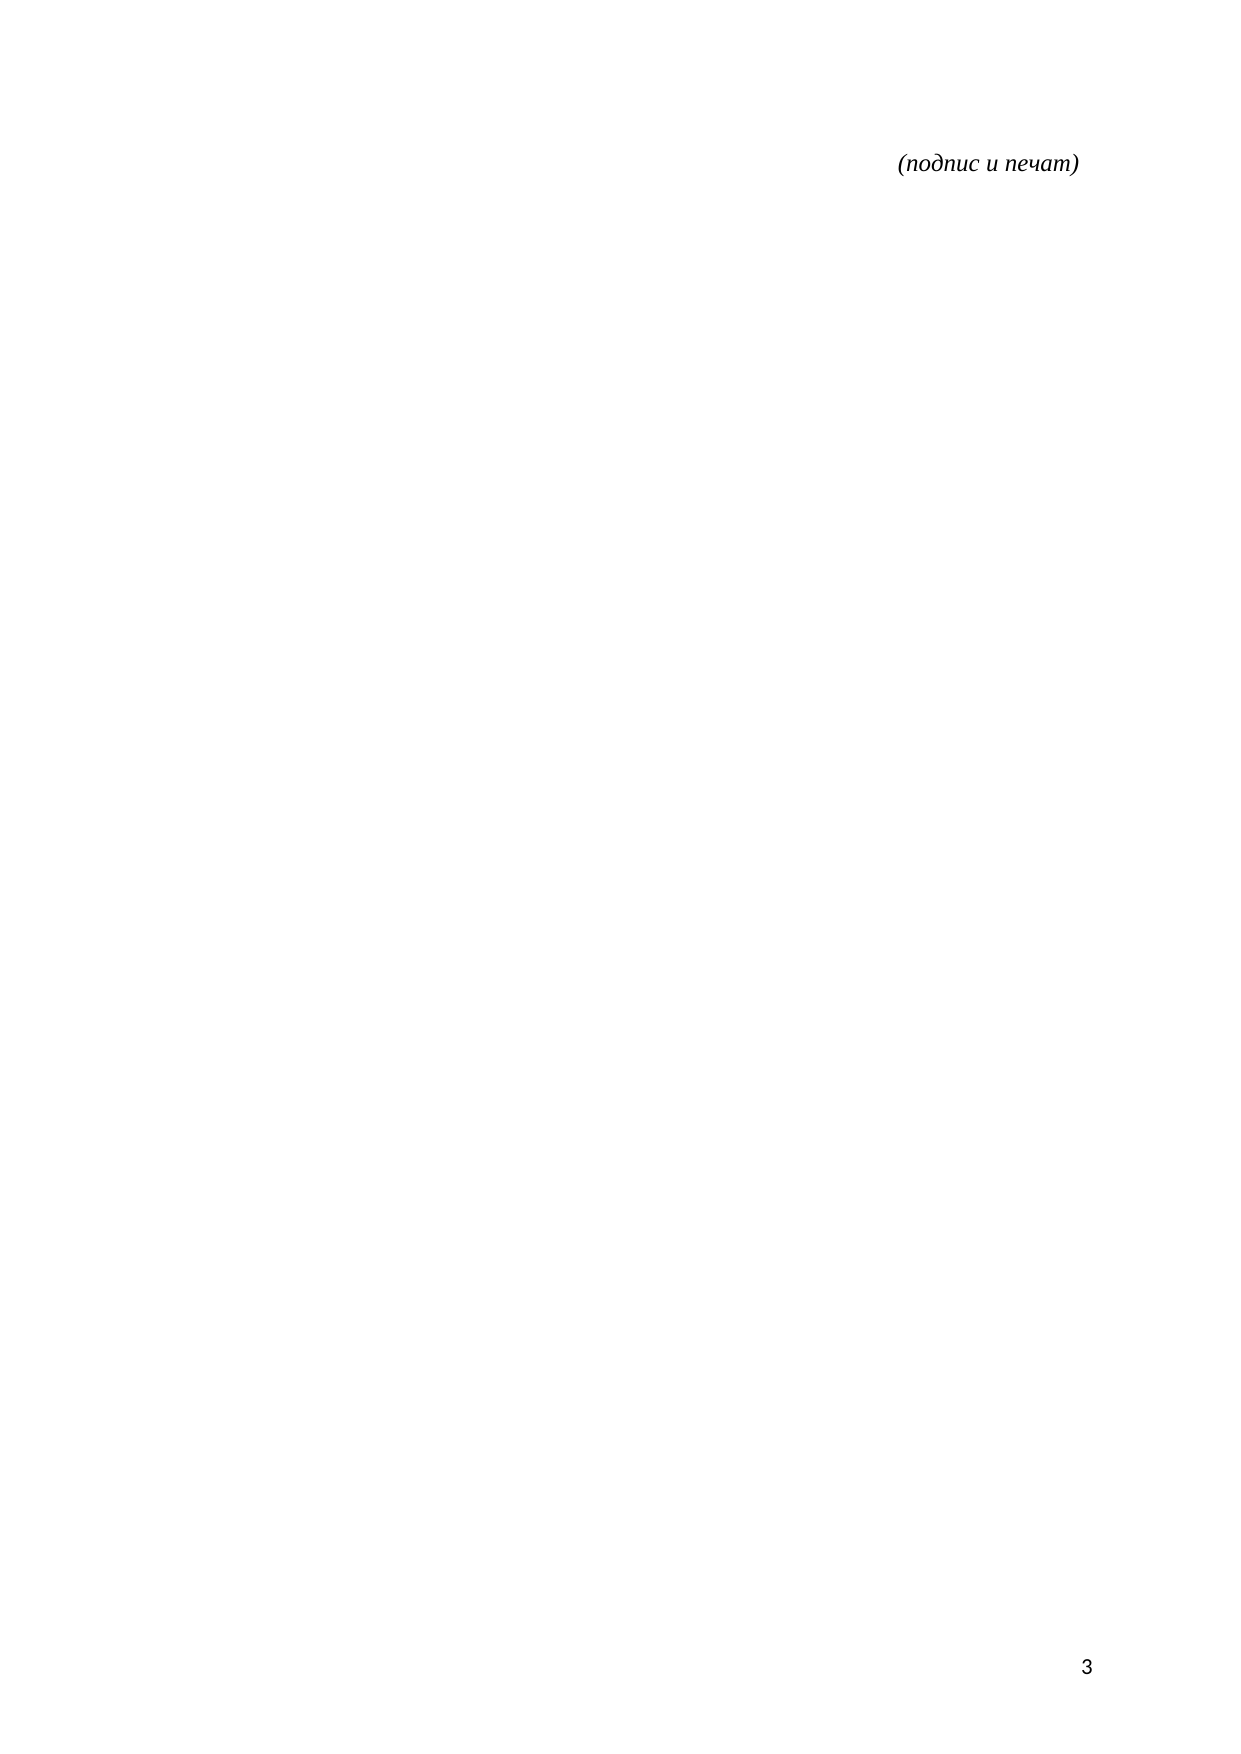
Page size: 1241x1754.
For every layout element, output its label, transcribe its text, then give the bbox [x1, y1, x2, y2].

text (подпис и печат) [148, 148, 1093, 176]
